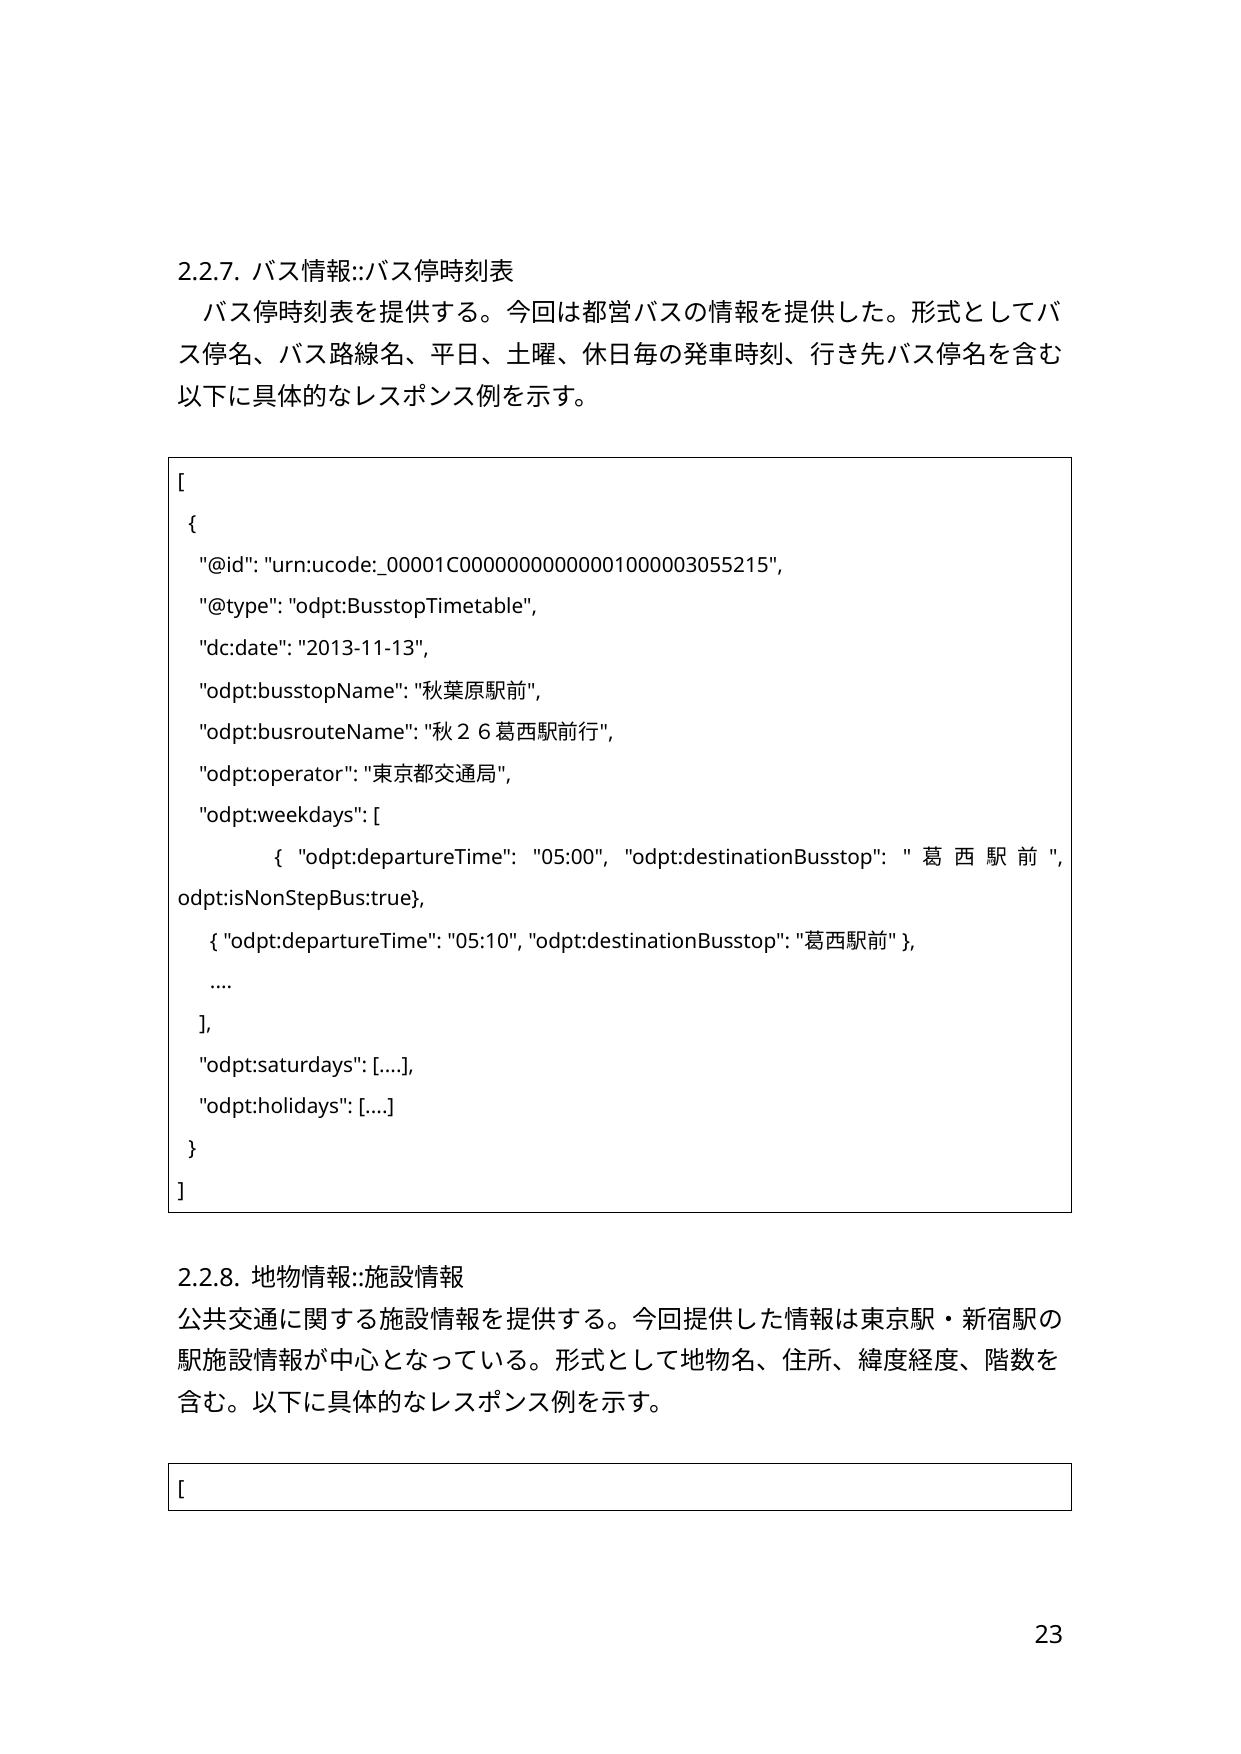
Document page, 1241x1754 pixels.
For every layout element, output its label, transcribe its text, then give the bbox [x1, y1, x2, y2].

text "odpt:busrouteName": "秋２６葛西駅前行", [177, 710, 1063, 752]
text ] [169, 1165, 1071, 1212]
text "odpt:weekdays": [ [177, 793, 1063, 835]
text "@type": "odpt:BusstopTimetable", [177, 585, 1063, 627]
text { [177, 502, 1063, 543]
text "odpt:holidays": [....] [177, 1085, 1063, 1127]
text "dc:date": "2013-11-13", [177, 627, 1063, 668]
text "@id": "urn:ucode:_00001C00000000000001000003055215", [177, 543, 1063, 585]
text "odpt:operator": "東京都交通局", [177, 752, 1063, 793]
text { "odpt:departureTime": "05:00", "odpt:destinationBusstop": "葛西駅前", odpt:isNonStepBus:true}, [177, 835, 1063, 918]
text .... [177, 960, 1063, 1002]
subtitle バス情報::バス停時刻表 [177, 248, 1063, 290]
subtitle 地物情報::施設情報 [177, 1255, 1063, 1296]
text { "odpt:departureTime": "05:10", "odpt:destinationBusstop": "葛西駅前" }, [177, 918, 1063, 960]
text [ [169, 458, 1071, 502]
text } [177, 1127, 1063, 1165]
text バス停時刻表を提供する。今回は都営バスの情報を提供した。形式としてバス停名、バス路線名、平日、土曜、休日毎の発車時刻、行き先バス停名を含む。以下に具体的なレスポンス例を示す。 [177, 290, 1063, 415]
text ], [177, 1002, 1063, 1043]
text [ [169, 1464, 1071, 1510]
text "odpt:saturdays": [....], [177, 1043, 1063, 1085]
text 公共交通に関する施設情報を提供する。今回提供した情報は東京駅・新宿駅の駅施設情報が中心となっている。形式として地物名、住所、緯度経度、階数を含む。以下に具体的なレスポンス例を示す。 [177, 1296, 1063, 1421]
text "odpt:busstopName": "秋葉原駅前", [177, 668, 1063, 710]
